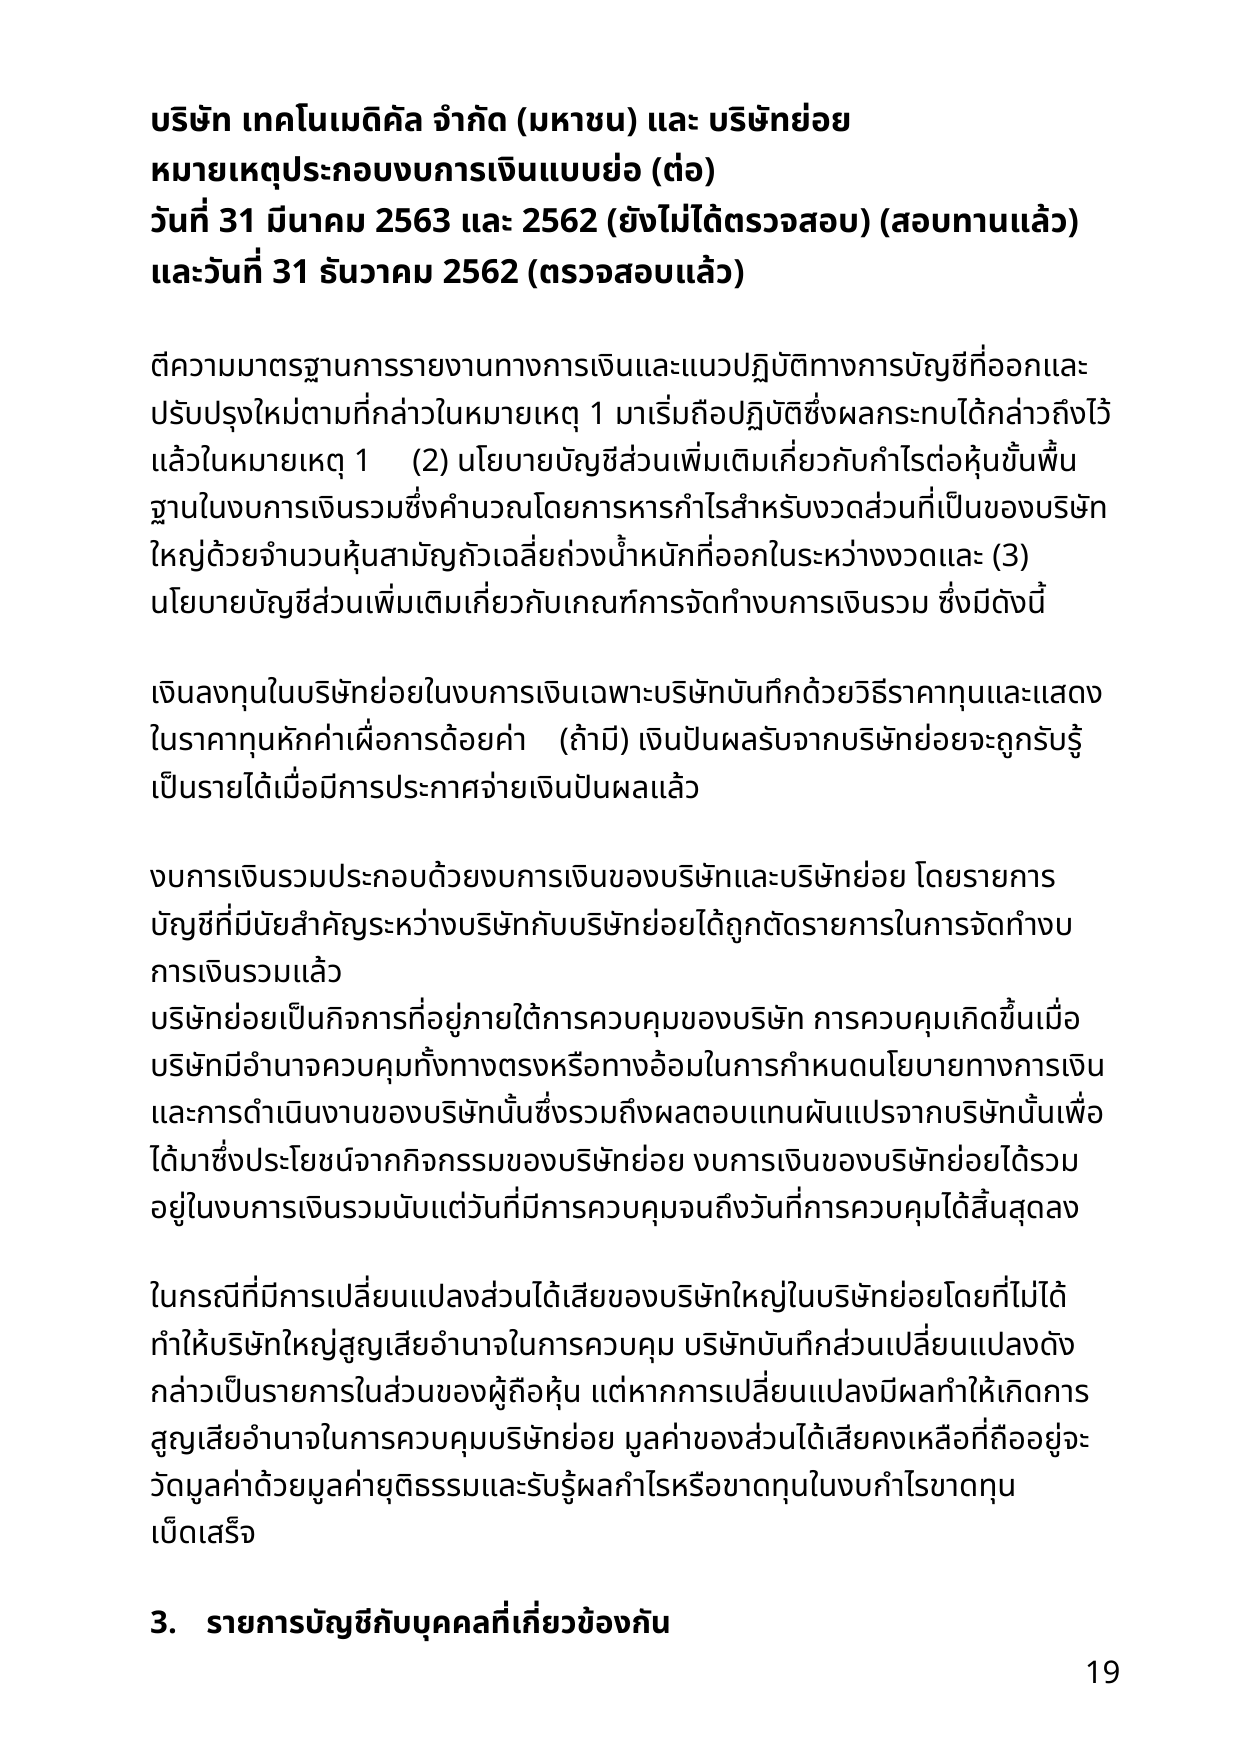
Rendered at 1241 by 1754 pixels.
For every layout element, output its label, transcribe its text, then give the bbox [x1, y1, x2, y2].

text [150, 343, 1115, 628]
text ในกรณีที่มีการเปลี่ยนแปลงส่วนได้เสียของบริษัทใหญ่ในบริษัทย่อยโดยที่ไม่ได้ทำให้บริษัทใหญ่สูญเสียอำนาจในการควบคุม บริษัทบันทึกส่วนเปลี่ยนแปลงดังกล่าวเป็นรายการในส่วนของผู้ถือหุ้น แต่หากการเปลี่ยนแปลงมีผลทำให้เกิดการสูญเสียอำนาจในการควบคุมบริษัทย่อย มูลค่าของส่วนได้เสียคงเหลือที่ถืออยู่จะวัดมูลค่าด้วยมูลค่ายุติธรรมและรับรู้ผลกำไรหรือขาดทุนในงบกำไรขาดทุนเบ็ดเสร็จ [150, 1275, 1115, 1558]
text เงินลงทุนในบริษัทย่อยในงบการเงินเฉพาะบริษัทบันทึกด้วยวิธีราคาทุนและแสดงในราคาทุนหักค่าเผื่อการด้อยค่า (ถ้ามี) เงินปันผลรับจากบริษัทย่อยจะถูกรับรู้เป็นรายได้เมื่อมีการประกาศจ่ายเงินปันผลแล้ว [150, 670, 1120, 812]
text งบการเงินรวมประกอบด้วยงบการเงินของบริษัทและบริษัทย่อย โดยรายการบัญชีที่มีนัยสำคัญระหว่างบริษัทกับบริษัทย่อยได้ถูกตัดรายการในการจัดทำงบการเงินรวมแล้ว [150, 855, 1115, 996]
list รายการบัญชีกับบุคคลที่เกี่ยวข้องกัน [150, 1601, 1120, 1648]
text บริษัทย่อยเป็นกิจการที่อยู่ภายใต้การควบคุมของบริษัท การควบคุมเกิดขึ้นเมื่อบริษัทมีอำนาจควบคุมทั้งทางตรงหรือทางอ้อมในการกำหนดนโยบายทางการเงินและการดำเนินงานของบริษัทนั้นซึ่งรวมถึงผลตอบแทนผันแปรจากบริษัทนั้นเพื่อได้มาซึ่งประโยชน์จากกิจกรรมของบริษัทย่อย งบการเงินของบริษัทย่อยได้รวมอยู่ในงบการเงินรวมนับแต่วันที่มีการควบคุมจนถึงวันที่การควบคุมได้สิ้นสุดลง [150, 996, 1115, 1232]
